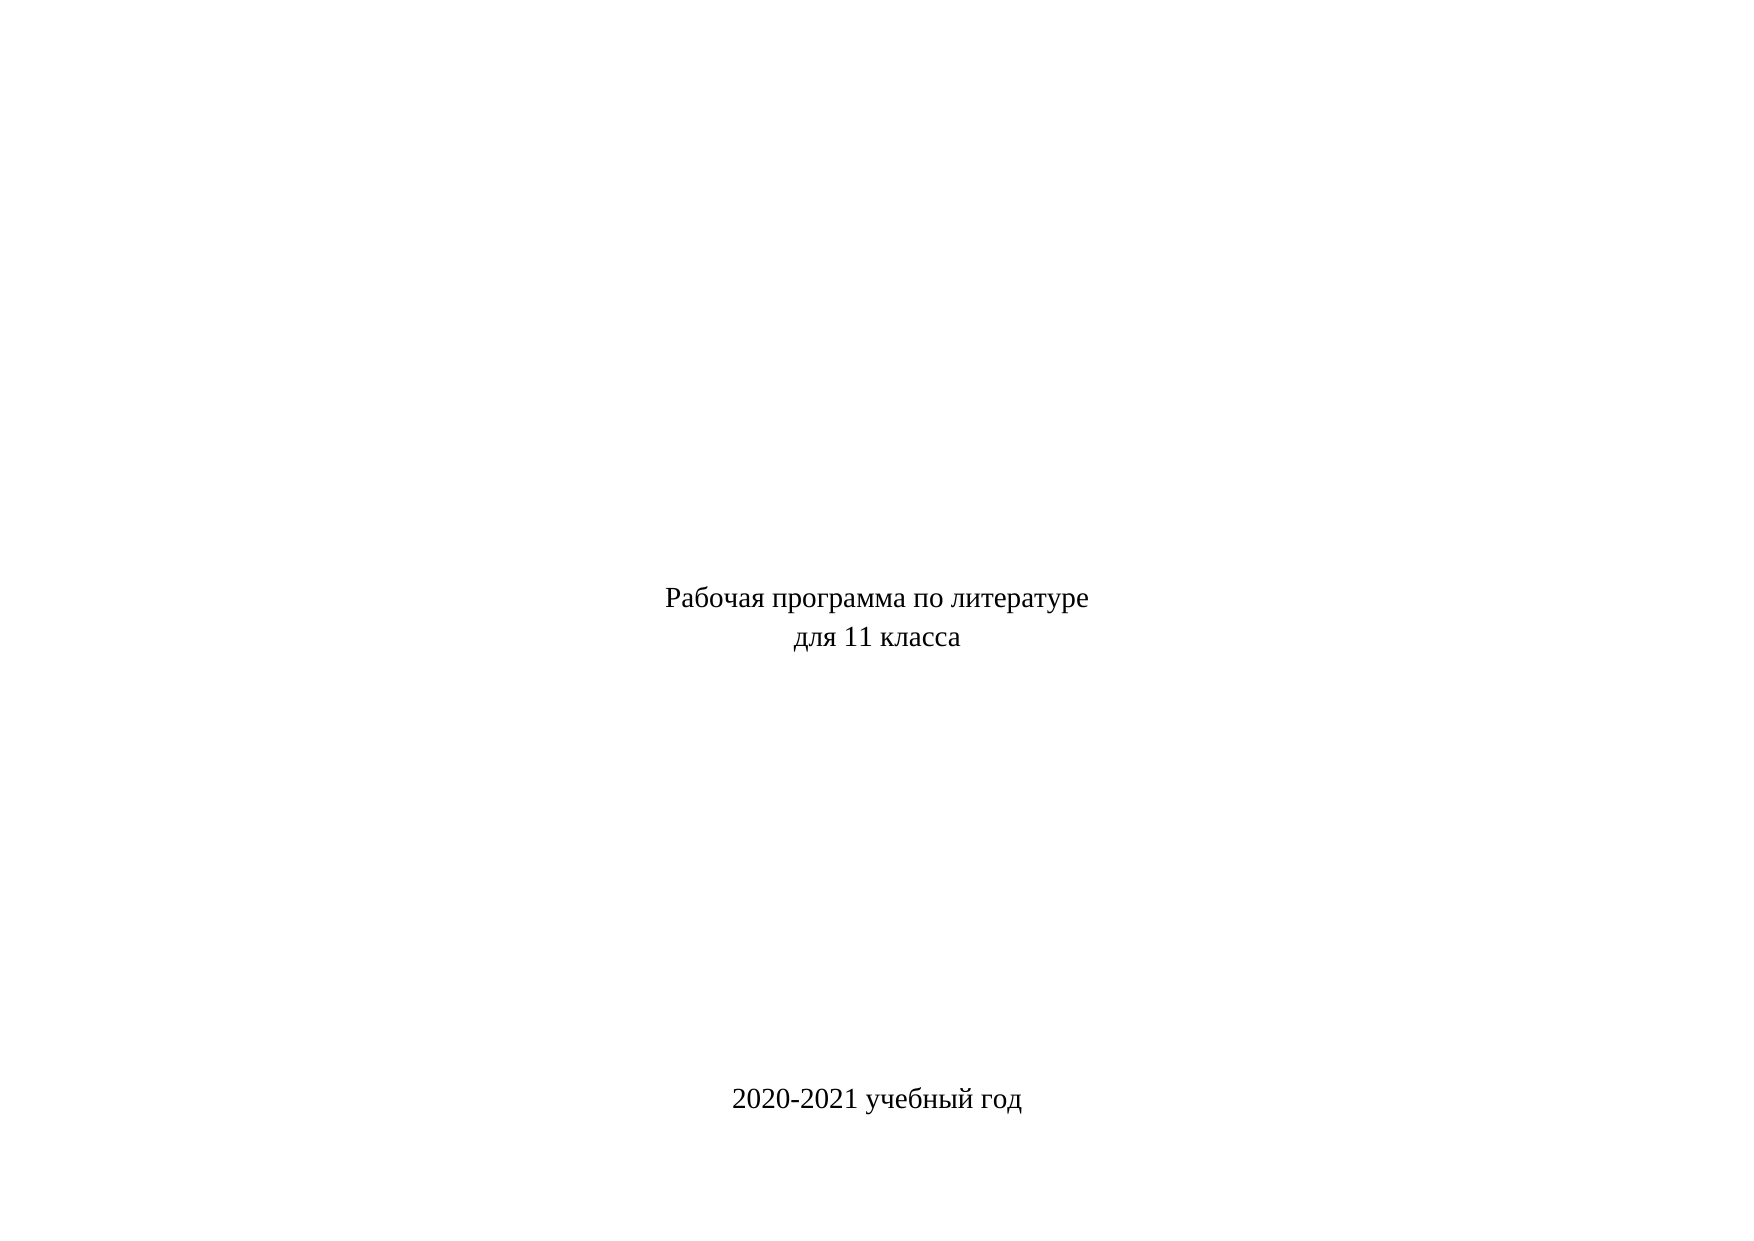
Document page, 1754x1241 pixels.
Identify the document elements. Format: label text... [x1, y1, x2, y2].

text 2020-2021 учебный год [89, 1082, 1665, 1115]
text для 11 класса [89, 619, 1665, 653]
text Рабочая программа по литературе [89, 581, 1665, 614]
